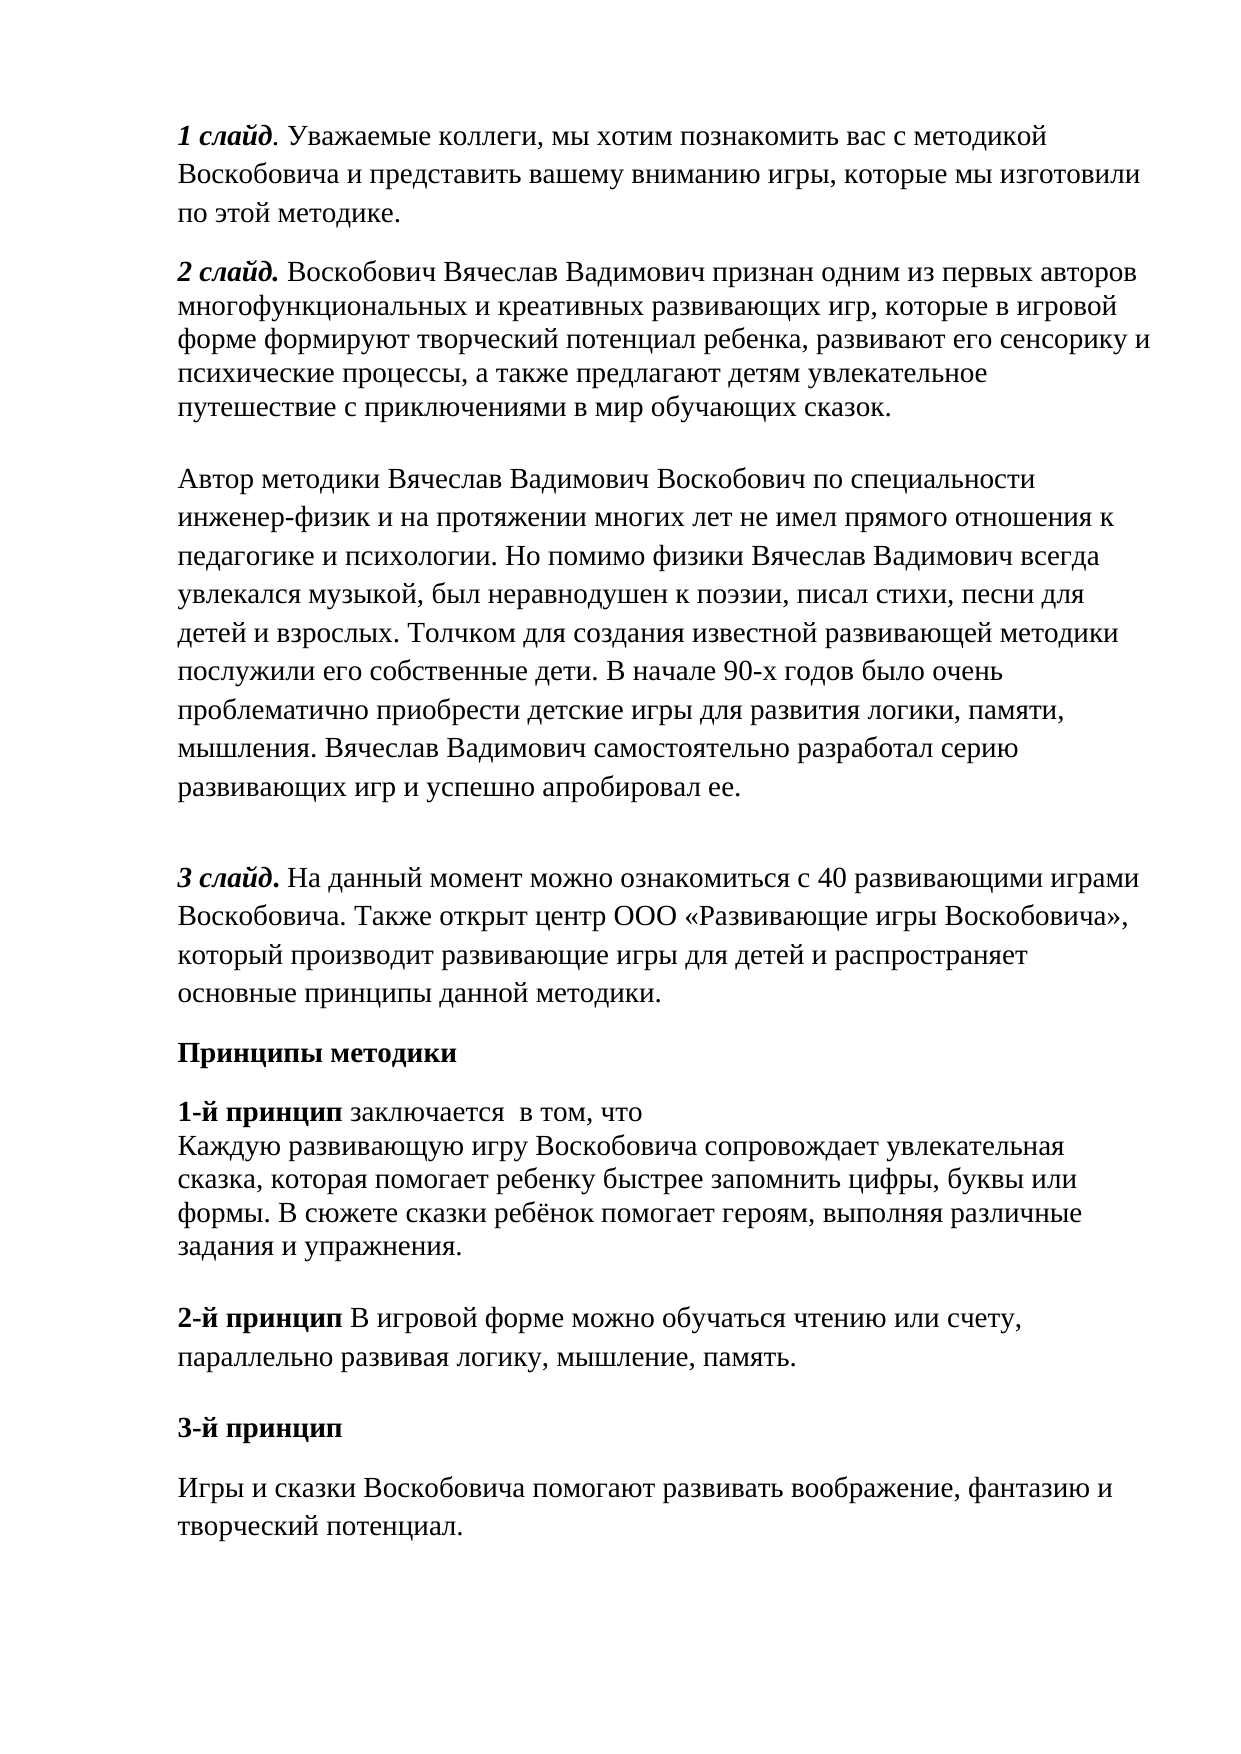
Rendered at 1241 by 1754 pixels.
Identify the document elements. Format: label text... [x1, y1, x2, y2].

text 1 слайд. Уважаемые коллеги, мы хотим познакомить вас с методикой Воскобовича и представить вашему вниманию игры, которые мы изготовили по этой методике. [177, 118, 1152, 229]
text Игры и сказки Воскобовича помогают развивать воображение, фантазию и творческий потенциал. [177, 1470, 1152, 1607]
text 2 слайд. Воскобович Вячеслав Вадимович признан одним из первых авторов многофункциональных и креативных развивающих игр, которые в игровой форме формируют творческий потенциал ребенка, развивают его сенсорику и психические процессы, а также предлагают детям увлекательное путешествие с приключениями в мир обучающих сказок. [177, 254, 1152, 422]
text Принципы методики [177, 1035, 1152, 1068]
text 2-й принцип В игровой форме можно обучаться чтению или счету, параллельно развивая логику, мышление, память. 3-й принцип [177, 1262, 1152, 1444]
text Автор методики Вячеслав Вадимович Воскобович по специальности инженер-физик и на протяжении многих лет не имел прямого отношения к педагогике и психологии. Но помимо физики Вячеслав Вадимович всегда увлекался музыкой, был неравнодушен к поэзии, писал стихи, песни для детей и взрослых. Толчком для создания известной развивающей методики послужили его собственные дети. В начале 90-х годов было очень проблематично приобрести детские игры для развития логики, памяти, мышления. Вячеслав Вадимович самостоятельно разработал серию развивающих игр и успешно апробировал ее. [177, 422, 1152, 835]
text Каждую развивающую игру Воскобовича сопровождает увлекательная сказка, которая помогает ребенку быстрее запомнить цифры, буквы или формы. В сюжете сказки ребёнок помогает героям, выполняя различные задания и упражнения. [177, 1128, 1152, 1262]
text 3 слайд. На данный момент можно ознакомиться с 40 развивающими играми Воскобовича. Также открыт центр ООО «Развивающие игры Воскобовича», который производит развивающие игры для детей и распространяет основные принципы данной методики. [177, 860, 1152, 1009]
text 1-й принцип заключается в том, что [177, 1094, 1152, 1128]
